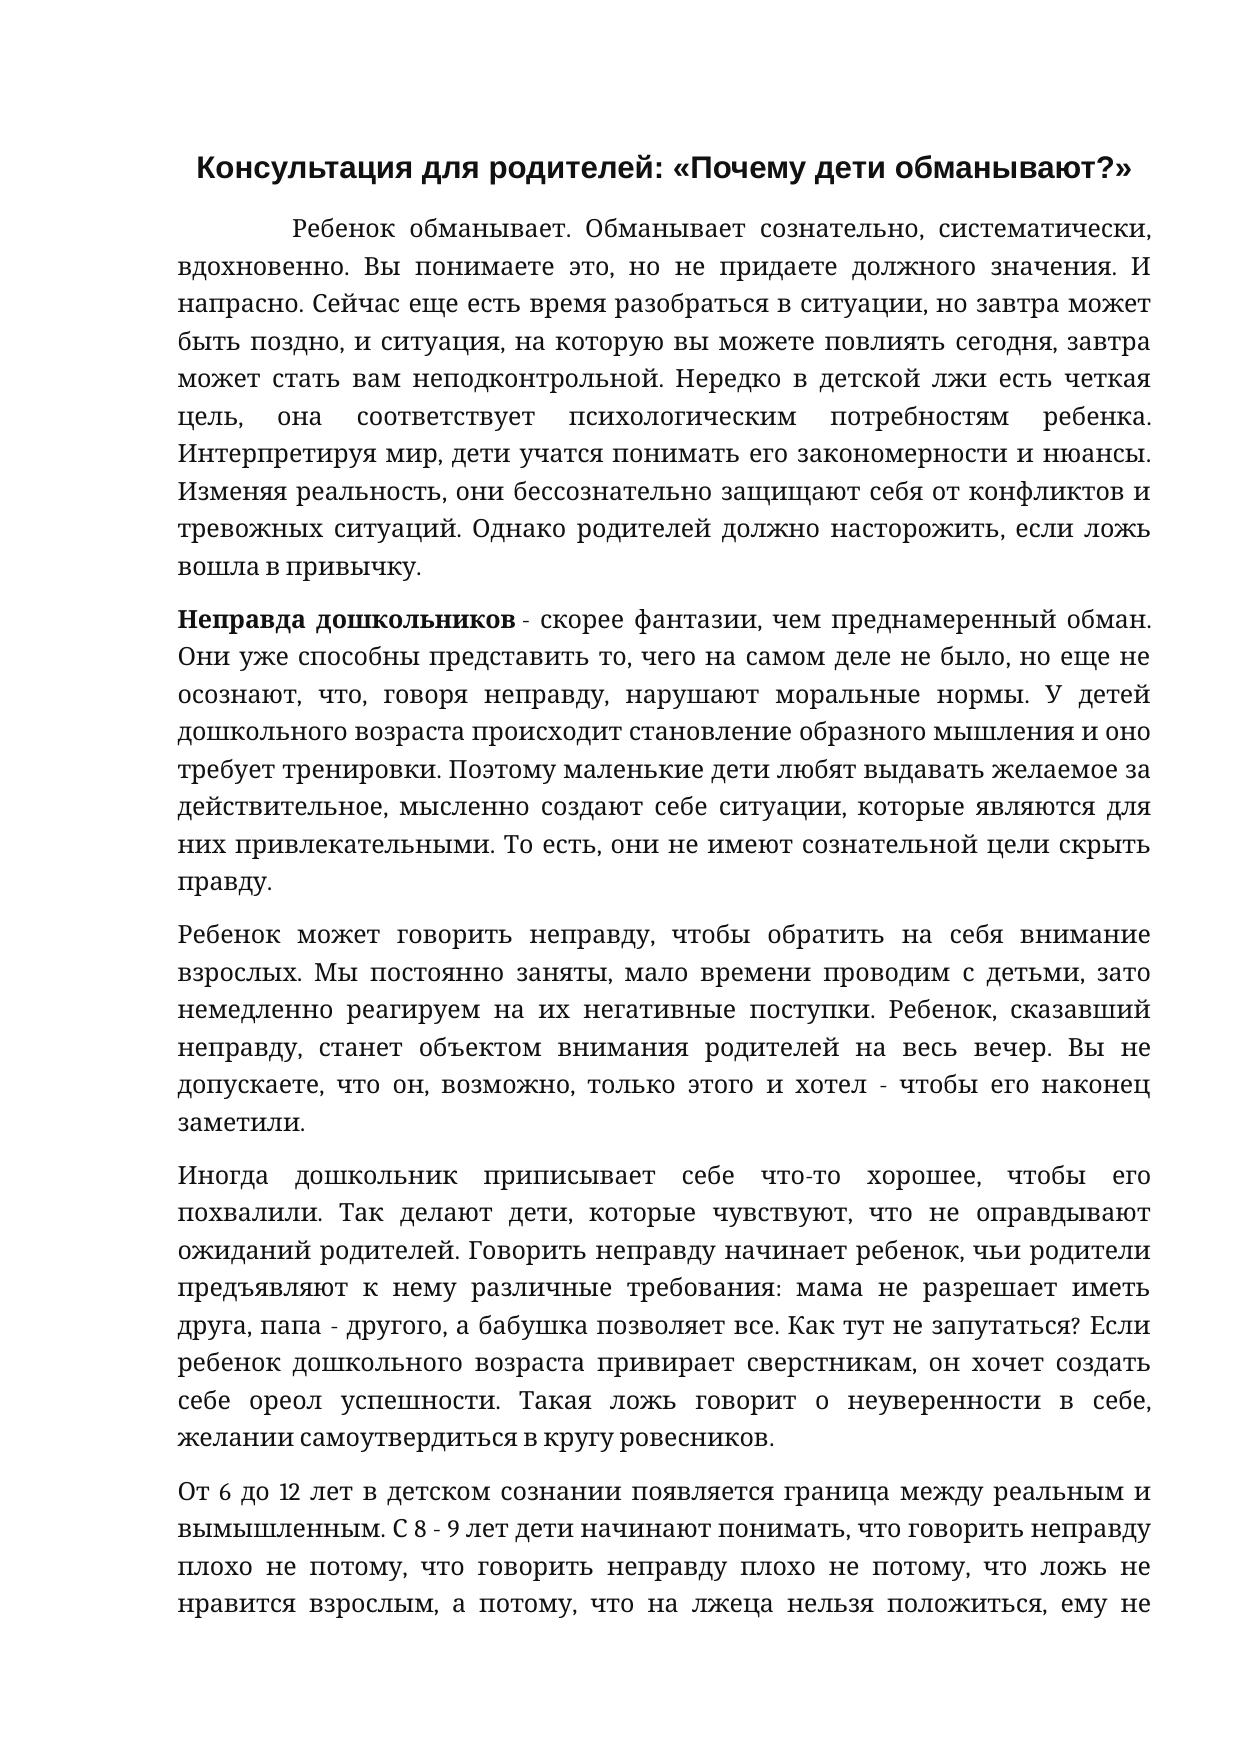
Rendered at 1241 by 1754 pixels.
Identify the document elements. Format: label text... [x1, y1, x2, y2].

text Ребенок обманывает. Обманывает сознательно, систематически, вдохновенно. Вы понимаете это, но не придаете должного значения. И напрасно. Сейчас еще есть время разобраться в ситуации, но завтра может быть поздно, и ситуация, на которую вы можете повлиять сегодня, завтра может стать вам неподконтрольной. Нередко в детской лжи есть четкая цель, она соответствует психологическим потребностям ребенка. Интерпретируя мир, дети учатся понимать его закономерности и нюансы. Изменяя реальность, они бессознательно защищают себя от конфликтов и тревожных ситуаций. Однако родителей должно насторожить, если ложь вошла в привычку. [177, 206, 1152, 581]
text Ребенок может говорить неправду, чтобы обратить на себя внимание взрослых. Мы постоянно заняты, мало времени проводим с детьми, зато немедленно реагируем на их негативные поступки. Ребенок, сказавший неправду, станет объектом внимания родителей на весь вечер. Вы не допускаете, что он, возможно, только этого и хотел - чтобы его наконец заметили. [177, 912, 1152, 1137]
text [177, 1469, 1152, 1619]
text Иногда дошкольник приписывает себе что-то хорошее, чтобы его похвалили. Так делают дети, которые чувствуют, что не оправдывают ожиданий родителей. Говорить неправду начинает ребенок, чьи родители предъявляют к нему различные требования: мама не разрешает иметь друга, папа - другого, а бабушка позволяет все. Как тут не запутаться? Если ребенок дошкольного возраста привирает сверстникам, он хочет создать себе ореол успешности. Такая ложь говорит о неуверенности в себе, желании самоутвердиться в кругу ровесников. [177, 1153, 1152, 1453]
text Консультация для родителей: «Почему дети обманывают?» [177, 149, 1152, 185]
text Неправда дошкольников - скорее фантазии, чем преднамеренный обман. Они уже способны представить то, чего на самом деле не было, но еще не осознают, что, говоря неправду, нарушают моральные нормы. У детей дошкольного возраста происходит становление образного мышления и оно требует тренировки. Поэтому маленькие дети любят выдавать желаемое за действительное, мысленно создают себе ситуации, которые являются для них привлекательными. То есть, они не имеют сознательной цели скрыть правду. [177, 597, 1152, 897]
